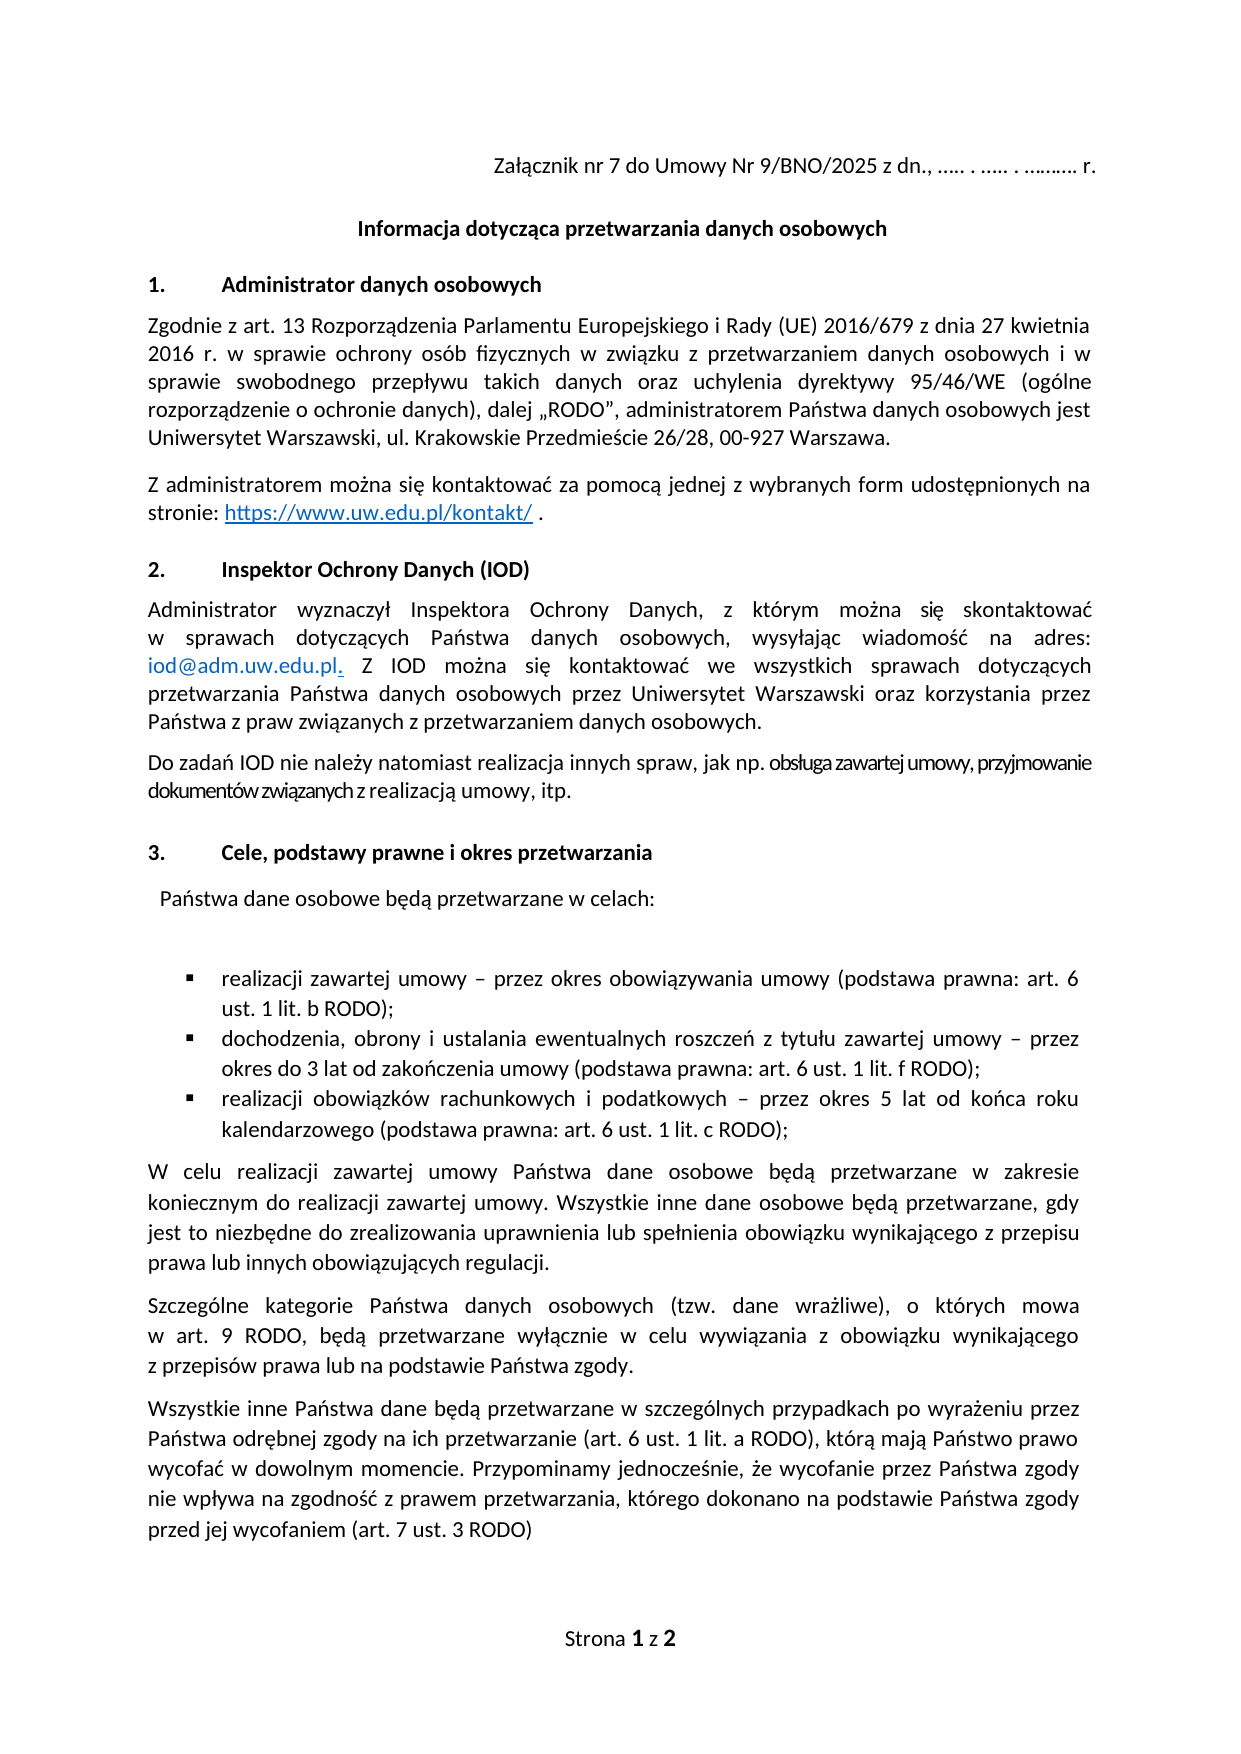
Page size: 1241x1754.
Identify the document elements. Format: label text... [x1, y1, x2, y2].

list dochodzenia, obrony i ustalania ewentualnych roszczeń z tytułu zawartej umowy – przez okres do 3 lat od zakończenia umowy (podstawa prawna: art. 6 ust. 1 lit. f RODO); [184, 1024, 1081, 1082]
text Zgodnie z art. 13 Rozporządzenia Parlamentu Europejskiego i Rady (UE) 2016/679 z dnia 27 kwietnia 2016 r. w sprawie ochrony osób fizycznych w związku z przetwarzaniem danych osobowych i w sprawie swobodnego przepływu takich danych oraz uchylenia dyrektywy 95/46/WE (ogólne rozporządzenie o ochronie danych), dalej „RODO”, administratorem Państwa danych osobowych jest Uniwersytet Warszawski, ul. Krakowskie Przedmieście 26/28, 00-927 Warszawa. [148, 311, 1093, 451]
text Do zadań IOD nie należy natomiast realizacja innych spraw, jak np. obsługa zawartej umowy, przyjmowanie dokumentów związanych z realizacją umowy, itp. [148, 748, 1093, 804]
text Państwa dane osobowe będą przetwarzane w celach: [159, 884, 1081, 913]
text W celu realizacji zawartej umowy Państwa dane osobowe będą przetwarzane w zakresie koniecznym do realizacji zawartej umowy. Wszystkie inne dane osobowe będą przetwarzane, gdy jest to niezbędne do zrealizowania uprawnienia lub spełnienia obowiązku wynikającego z przepisu prawa lub innych obowiązujących regulacji. [148, 1157, 1081, 1276]
subtitle Administrator danych osobowych [148, 270, 1093, 298]
text Wszystkie inne Państwa dane będą przetwarzane w szczególnych przypadkach po wyrażeniu przez Państwa odrębnej zgody na ich przetwarzanie (art. 6 ust. 1 lit. a RODO), którą mają Państwo prawo wycofać w dowolnym momencie. Przypominamy jednocześnie, że wycofanie przez Państwa zgody nie wpływa na zgodność z prawem przetwarzania, którego dokonano na podstawie Państwa zgody przed jej wycofaniem (art. 7 ust. 3 RODO) [148, 1394, 1081, 1543]
text Szczególne kategorie Państwa danych osobowych (tzw. dane wrażliwe), o których mowa w art. 9 RODO, będą przetwarzane wyłącznie w celu wywiązania z obowiązku wynikającego z przepisów prawa lub na podstawie Państwa zgody. [148, 1291, 1081, 1379]
text Z administratorem można się kontaktować za pomocą jednej z wybranych form udostępnionych na stronie: https://www.uw.edu.pl/kontakt/ . [148, 470, 1093, 526]
text Informacja dotycząca przetwarzania danych osobowych [148, 214, 1097, 242]
subtitle Inspektor Ochrony Danych (IOD) [148, 555, 1093, 583]
text Administrator wyznaczył Inspektora Ochrony Danych, z którym można się skontaktować w sprawach dotyczących Państwa danych osobowych, wysyłając wiadomość na adres: iod@adm.uw.edu.pl. Z IOD można się kontaktować we wszystkich sprawach dotyczących przetwarzania Państwa danych osobowych przez Uniwersytet Warszawski oraz korzystania przez Państwa z praw związanych z przetwarzaniem danych osobowych. [148, 595, 1093, 735]
subtitle Cele, podstawy prawne i okres przetwarzania [148, 838, 1093, 866]
list realizacji obowiązków rachunkowych i podatkowych – przez okres 5 lat od końca roku kalendarzowego (podstawa prawna: art. 6 ust. 1 lit. c RODO); [184, 1084, 1081, 1143]
text Załącznik nr 7 do Umowy Nr 9/BNO/2025 z dn., ….. . ….. . ………. r. [148, 151, 1097, 179]
list realizacji zawartej umowy – przez okres obowiązywania umowy (podstawa prawna: art. 6 ust. 1 lit. b RODO); [184, 964, 1081, 1022]
